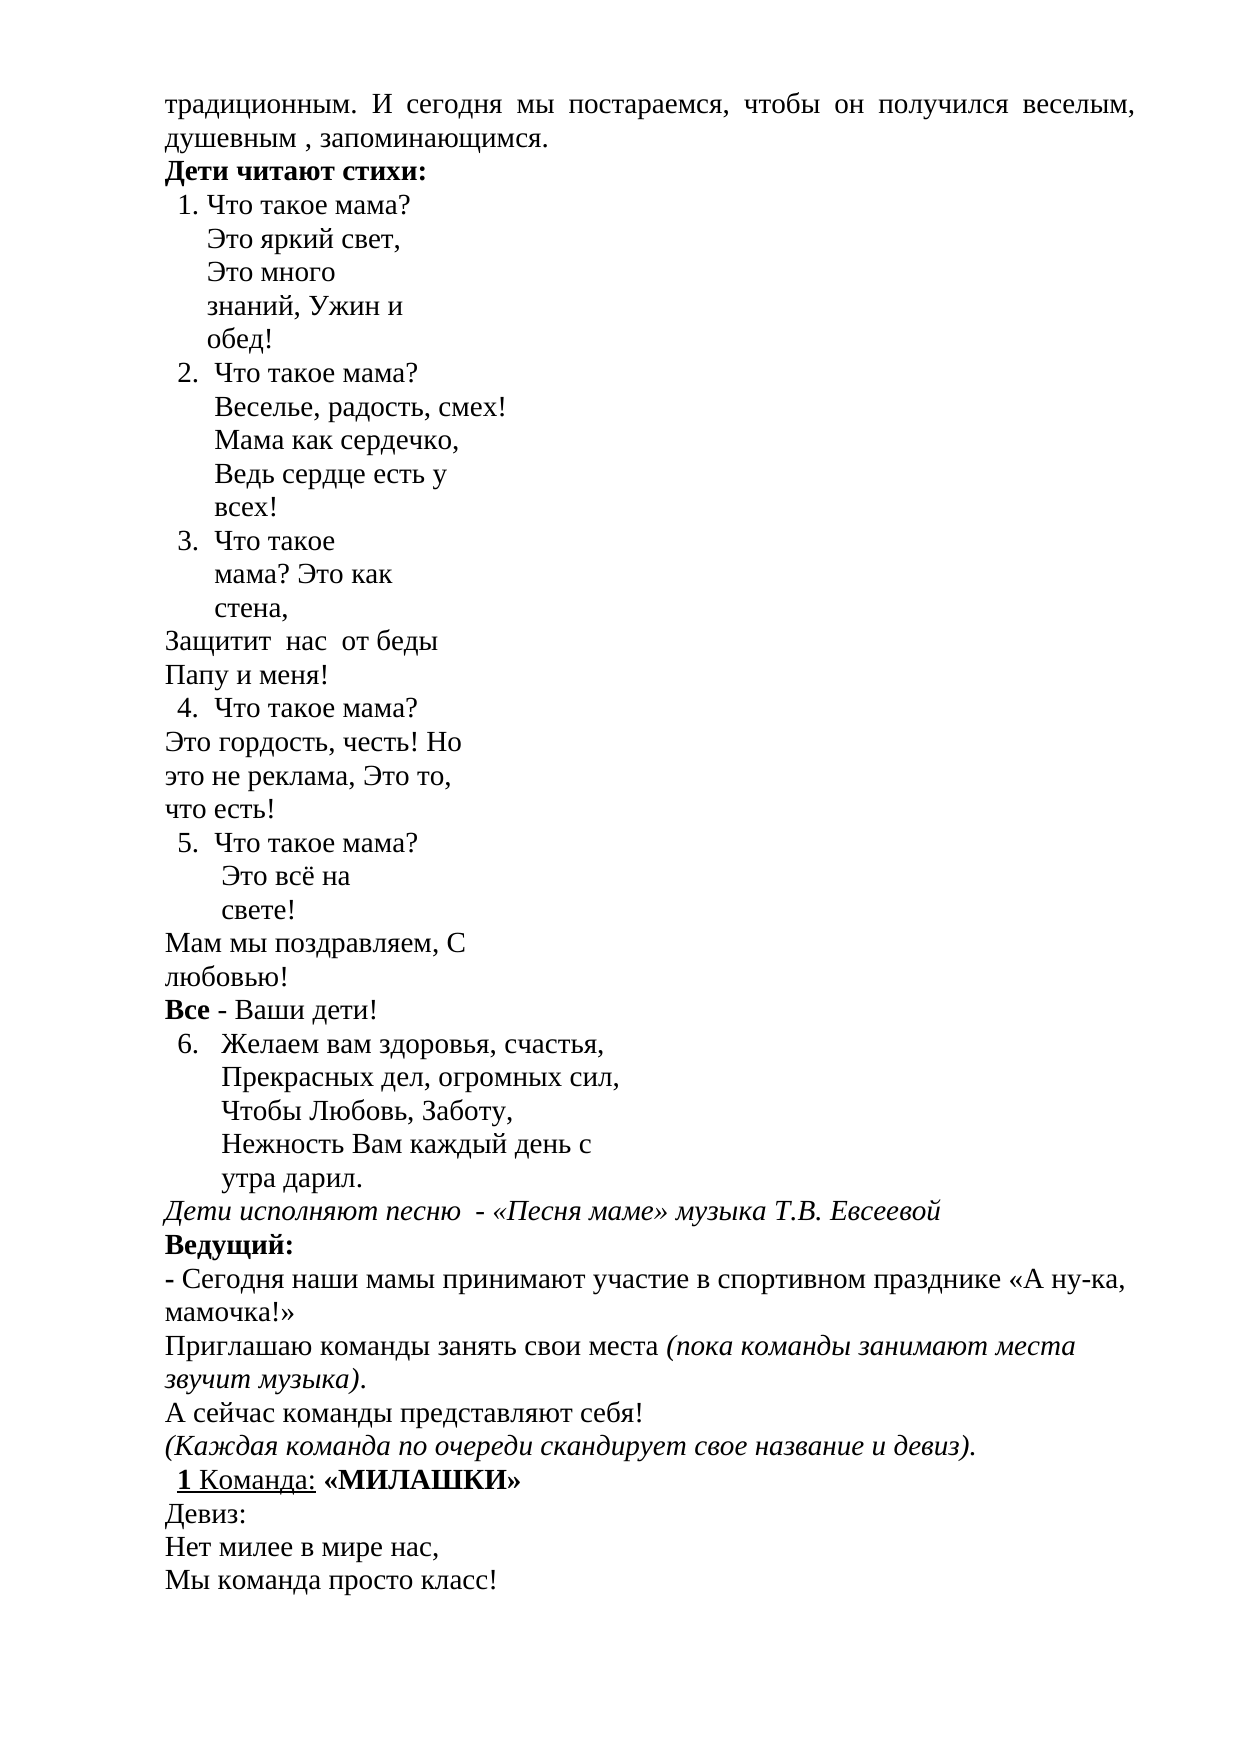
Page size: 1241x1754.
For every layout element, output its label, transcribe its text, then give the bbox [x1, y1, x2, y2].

text Мам мы поздравляем, С любовью! [164, 925, 496, 992]
list Что такое мама? Это как стена, [177, 523, 418, 623]
text Нет милее в мире нас, [164, 1529, 1182, 1563]
text Приглашаю команды занять свои места (пока команды занимают места звучит музыка). [164, 1328, 1152, 1395]
text Защитит нас от беды Папу и меня! [164, 623, 489, 691]
list Что такое мама? Это всё на свете! [177, 825, 432, 925]
list Что такое мама? Веселье, радость, смех! Мама как сердечко, Ведь сердце есть у всех! [177, 355, 517, 523]
text Дети исполняют песню - «Песня маме» музыка Т.В. Евсеевой [164, 1194, 1182, 1227]
list Что такое мама? Это яркий свет, Это много знаний, Ужин и обед! [177, 187, 436, 355]
list Команда: «МИЛАШКИ» [177, 1462, 1182, 1496]
text традиционным. И сегодня мы постараемся, чтобы он получился веселым, душевным , запоминающимся. [164, 86, 1182, 153]
list Что такое мама? [177, 691, 1182, 724]
text Девиз: [164, 1496, 1182, 1529]
text - Сегодня наши мамы принимают участие в спортивном празднике «А ну-ка, мамочка!» [164, 1261, 1182, 1328]
text Все - Ваши дети! [164, 992, 1182, 1026]
list Желаем вам здоровья, счастья, Прекрасных дел, огромных сил, Чтобы Любовь, Заботу, Нежность Вам каждый день с утра дарил. [177, 1026, 643, 1194]
text Ведущий: [164, 1228, 1182, 1261]
text А сейчас команды представляют себя! [164, 1395, 1182, 1429]
text (Каждая команда по очереди скандирует свое название и девиз). [164, 1429, 1182, 1462]
text Дети читают стихи: [164, 154, 1182, 187]
text Мы команда просто класс! [164, 1563, 1182, 1596]
text Это гордость, честь! Но это не реклама, Это то, что есть! [164, 724, 476, 825]
